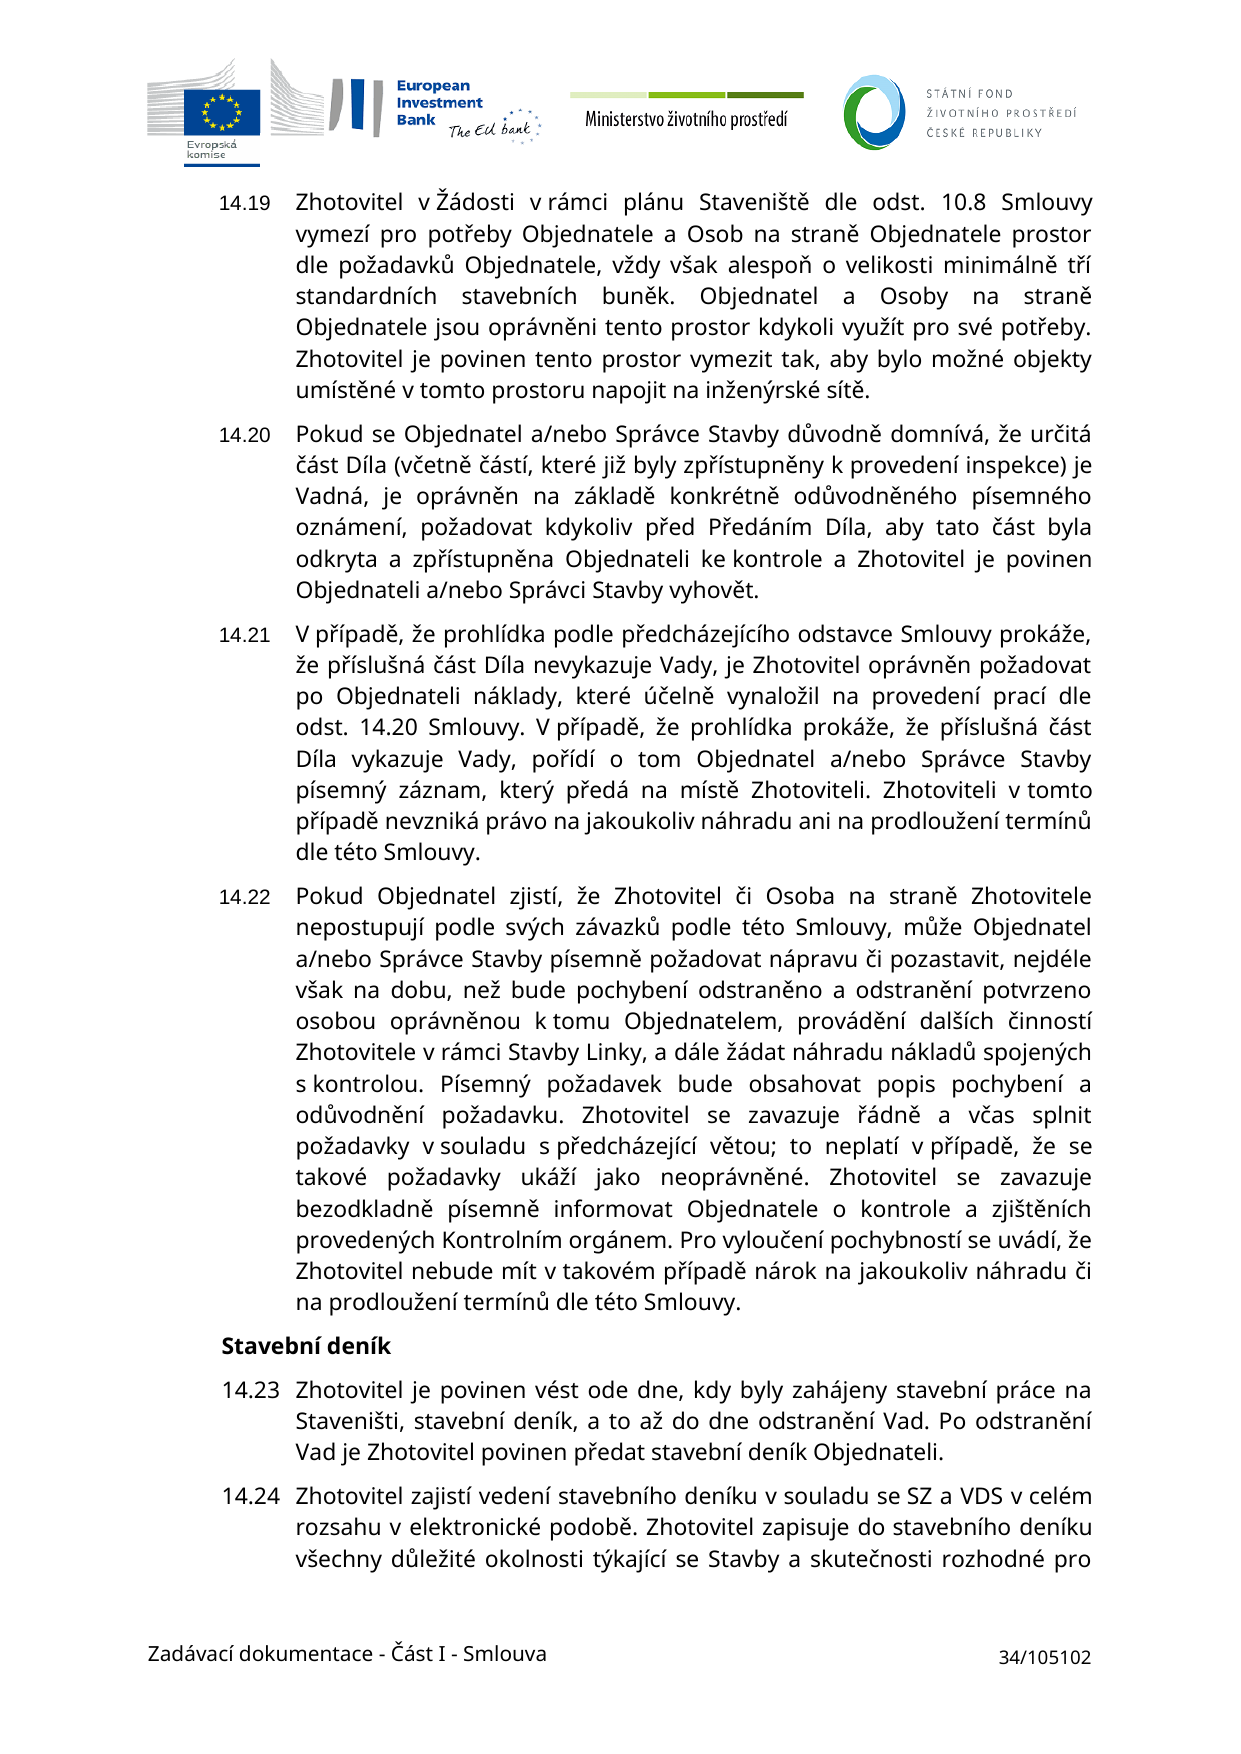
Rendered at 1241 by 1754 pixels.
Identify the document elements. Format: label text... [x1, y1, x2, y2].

list Zhotovitel je povinen vést ode dne, kdy byly zahájeny stavební práce na Staveništi, stavební deník, a to až do dne odstranění Vad. Po odstranění Vad je Zhotovitel povinen předat stavební deník Objednateli. [221, 1374, 1093, 1467]
list Pokud Objednatel zjistí, že Zhotovitel či Osoba na straně Zhotovitele nepostupují podle svých závazků podle této Smlouvy, může Objednatel a/nebo Správce Stavby písemně požadovat nápravu či pozastavit, nejdéle však na dobu, než bude pochybení odstraněno a odstranění potvrzeno osobou oprávněnou k tomu Objednatelem, provádění dalších činností Zhotovitele v rámci Stavby Linky, a dále žádat náhradu nákladů spojených s kontrolou. Písemný požadavek bude obsahovat popis pochybení a odůvodnění požadavku. Zhotovitel se zavazuje řádně a včas splnit požadavky v souladu s předcházející větou; to neplatí v případě, že se takové požadavky ukáží jako neoprávněné. Zhotovitel se zavazuje bezodkladně písemně informovat Objednatele o kontrole a zjištěních provedených Kontrolním orgánem. Pro vyloučení pochybností se uvádí, že Zhotovitel nebude mít v takovém případě nárok na jakoukoliv náhradu či na prodloužení termínů dle této Smlouvy. [218, 880, 1093, 1317]
picture [147, 55, 1092, 167]
list Pokud se Objednatel a/nebo Správce Stavby důvodně domnívá, že určitá část Díla (včetně částí, které již byly zpřístupněny k provedení inspekce) je Vadná, je oprávněn na základě konkrétně odůvodněného písemného oznámení, požadovat kdykoliv před Předáním Díla, aby tato část byla odkryta a zpřístupněna Objednateli ke kontrole a Zhotovitel je povinen Objednateli a/nebo Správci Stavby vyhovět. [218, 417, 1093, 605]
text Stavební deník [148, 1330, 1093, 1361]
list V případě, že prohlídka podle předcházejícího odstavce Smlouvy prokáže, že příslušná část Díla nevykazuje Vady, je Zhotovitel oprávněn požadovat po Objednateli náklady, které účelně vynaložil na provedení prací dle odst. 14.20 Smlouvy. V případě, že prohlídka prokáže, že příslušná část Díla vykazuje Vady, pořídí o tom Objednatel a/nebo Správce Stavby písemný záznam, který předá na místě Zhotoviteli. Zhotoviteli v tomto případě nevzniká právo na jakoukoliv náhradu ani na prodloužení termínů dle této Smlouvy. [218, 617, 1093, 867]
list Zhotovitel v Žádosti v rámci plánu Staveniště dle odst. 10.8 Smlouvy vymezí pro potřeby Objednatele a Osob na straně Objednatele prostor dle požadavků Objednatele, vždy však alespoň o velikosti minimálně tří standardních stavebních buněk. Objednatel a Osoby na straně Objednatele jsou oprávněni tento prostor kdykoli využít pro své potřeby. Zhotovitel je povinen tento prostor vymezit tak, aby bylo možné objekty umístěné v tomto prostoru napojit na inženýrské sítě. [218, 186, 1093, 405]
